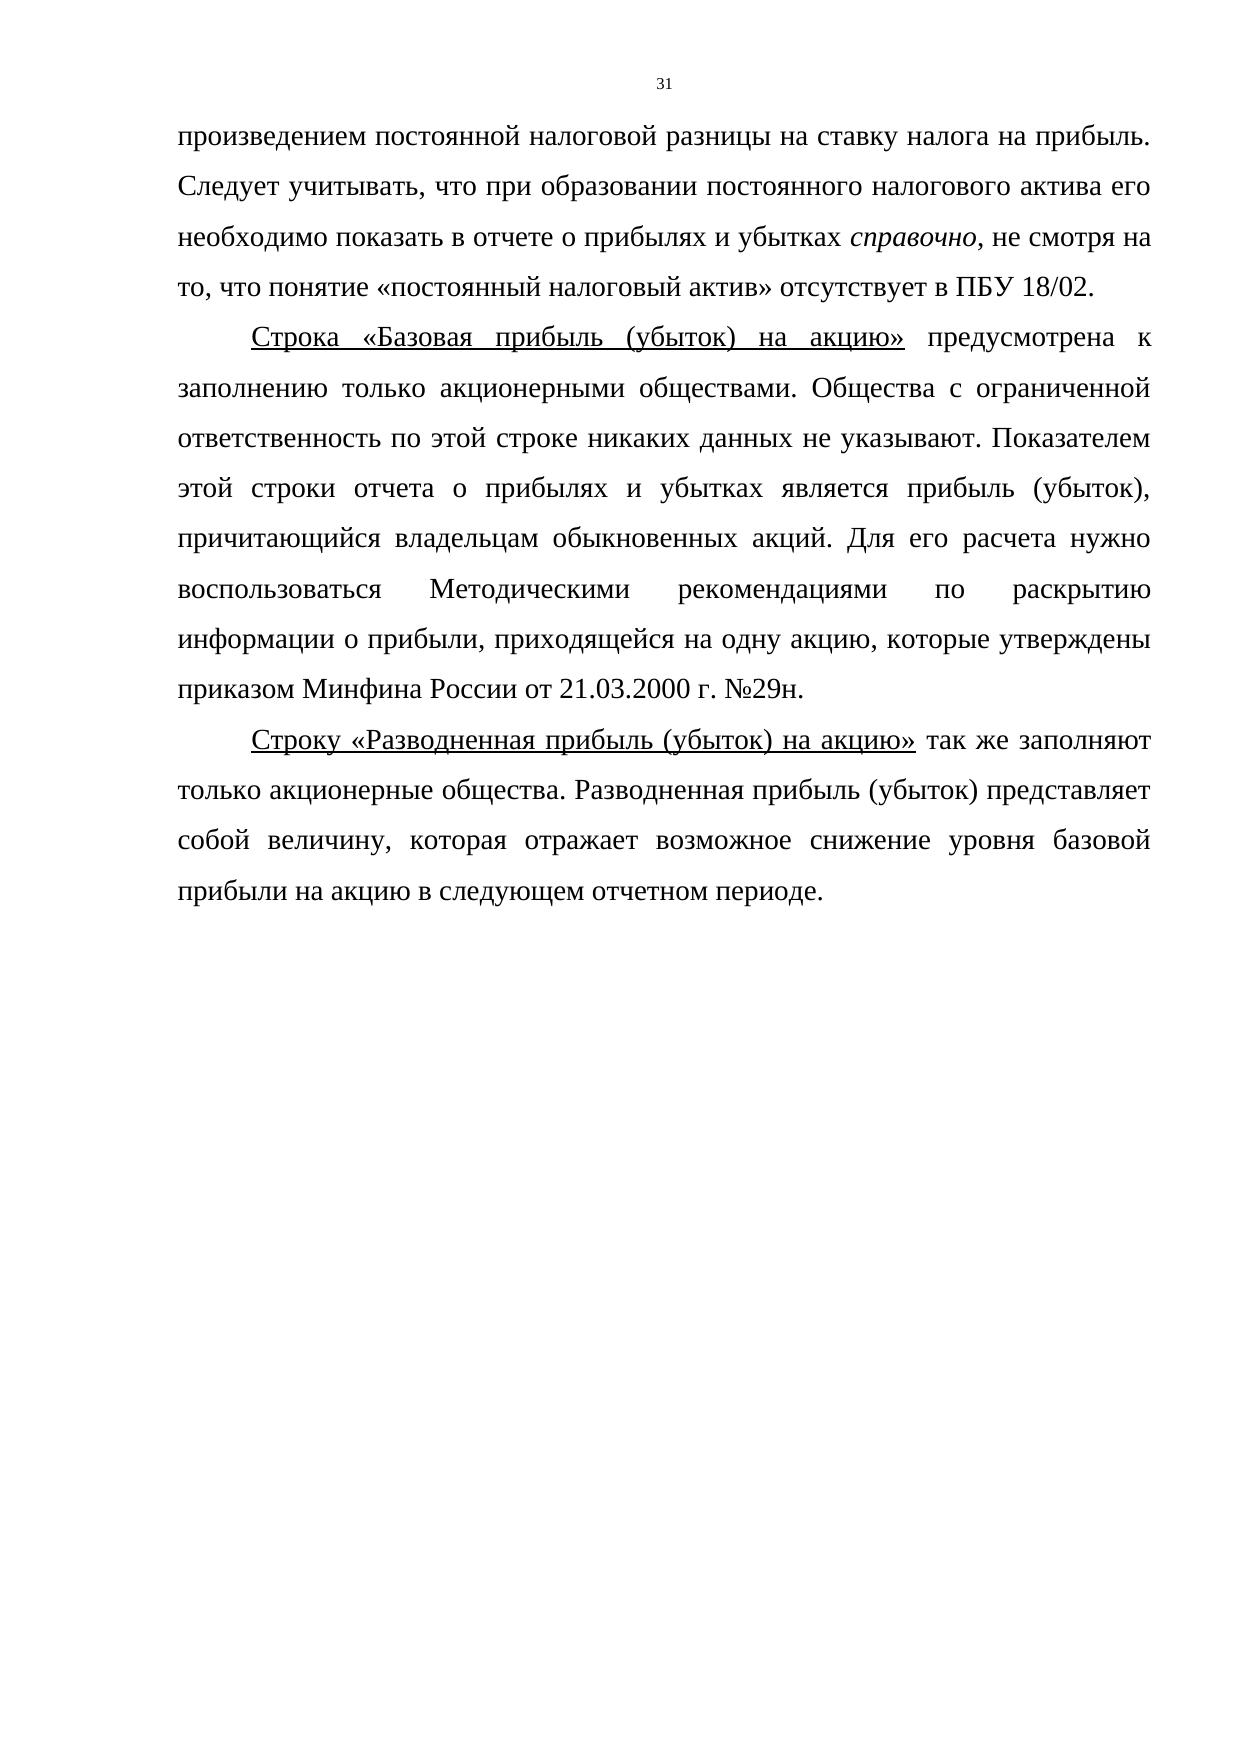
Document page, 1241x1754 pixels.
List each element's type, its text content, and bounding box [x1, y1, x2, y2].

text Строка «Базовая прибыль (убыток) на акцию» предусмотрена к заполнению только акционерными обществами. Общества с ограниченной ответственность по этой строке никаких данных не указывают. Показателем этой строки отчета о прибылях и убытках является прибыль (убыток), причитающийся владельцам обыкновенных акций. Для его расчета нужно воспользоваться Методическими рекомендациями по раскрытию информации о прибыли, приходящейся на одну акцию, которые утверждены приказом Минфина России от 21.03.2000 г. №29н. [177, 319, 1152, 705]
text Строку «Разводненная прибыль (убыток) на акцию» так же заполняют только акционерные общества. Разводненная прибыль (убыток) представляет собой величину, которая отражает возможное снижение уровня базовой прибыли на акцию в следующем отчетном периоде. [177, 722, 1152, 906]
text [177, 118, 1152, 303]
